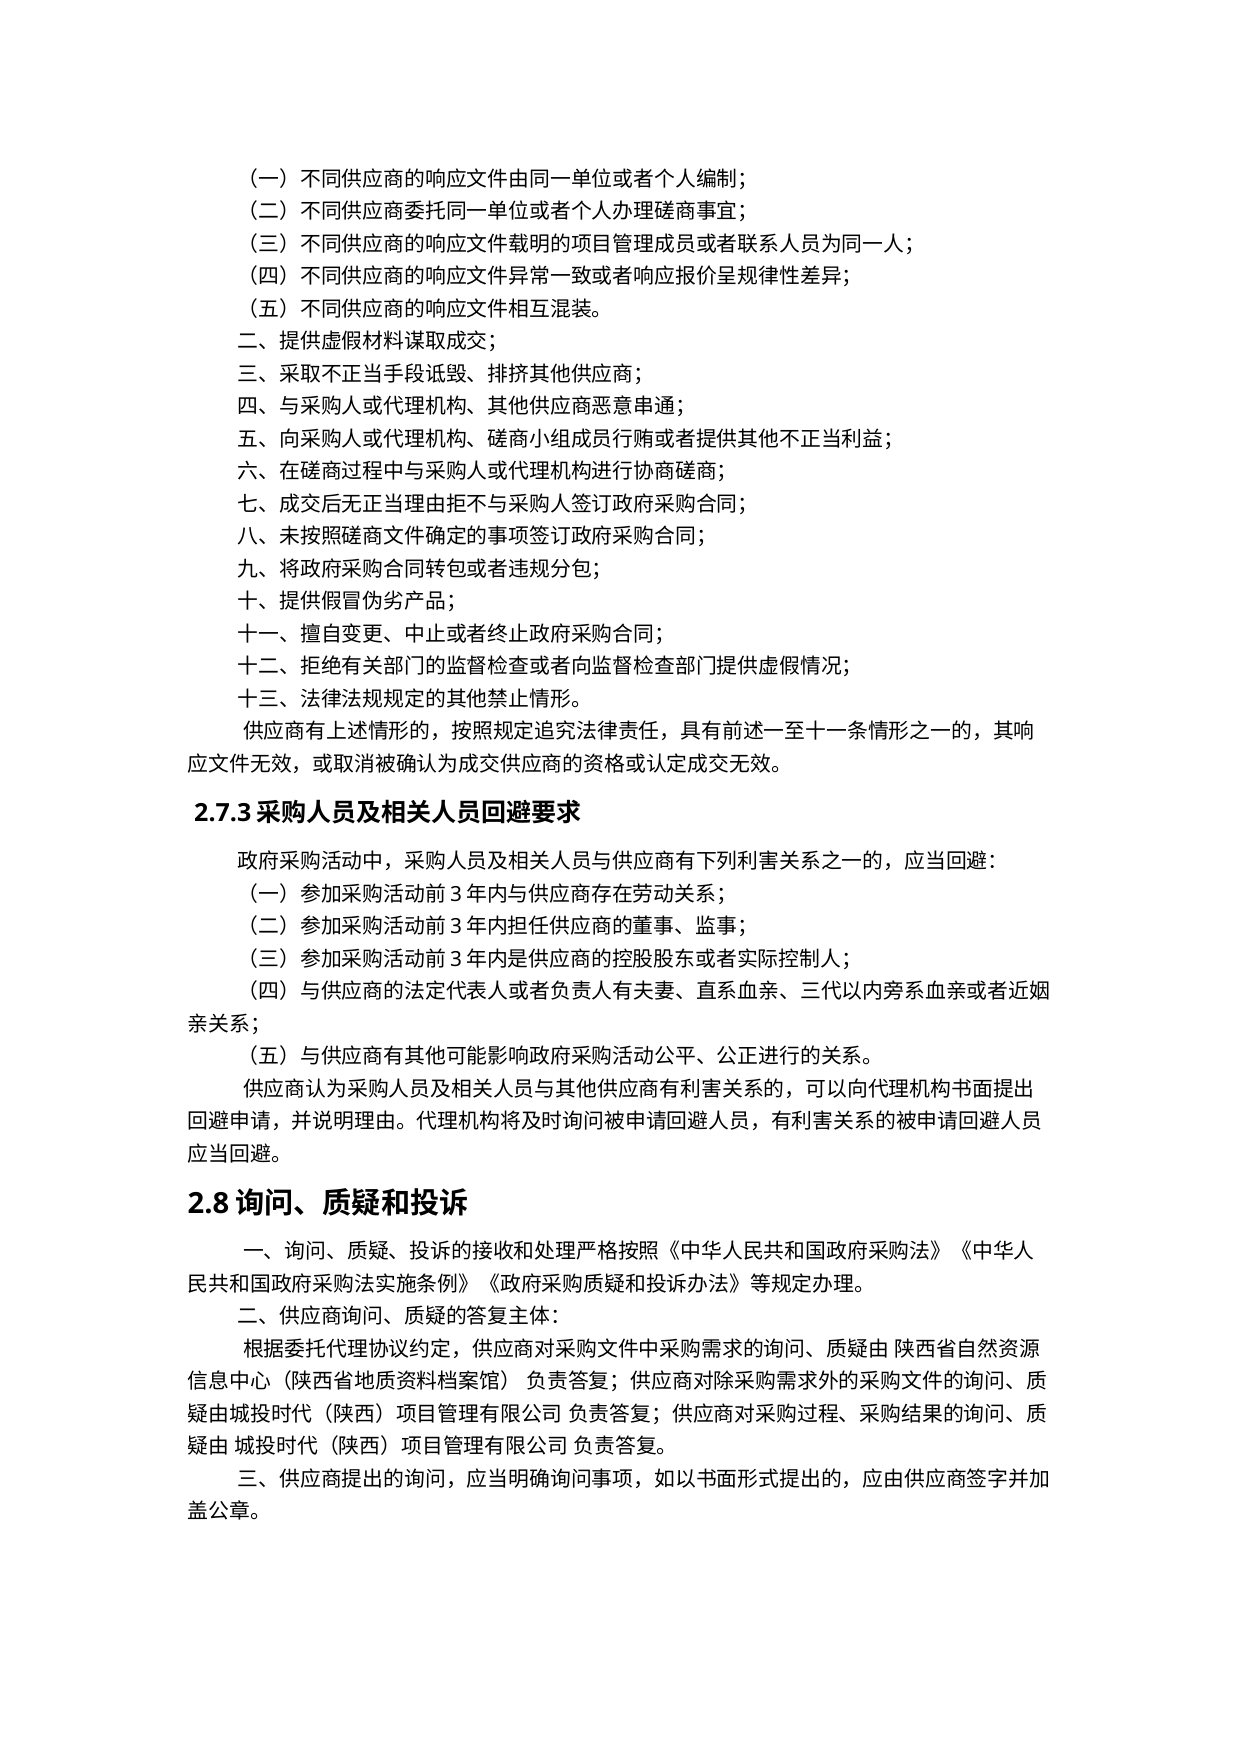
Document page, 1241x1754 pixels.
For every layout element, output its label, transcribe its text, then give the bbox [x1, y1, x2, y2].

text 一、询问、质疑、投诉的接收和处理严格按照《中华人民共和国政府采购法》《中华人民共和国政府采购法实施条例》《政府采购质疑和投诉办法》等规定办理。 [187, 1234, 1053, 1299]
text 六、在磋商过程中与采购人或代理机构进行协商磋商； [187, 454, 1053, 487]
text 十、提供假冒伪劣产品； [187, 584, 1053, 617]
text 七、成交后无正当理由拒不与采购人签订政府采购合同； [187, 487, 1053, 519]
text 2.7.3采购人员及相关人员回避要求 [187, 779, 1053, 844]
text （三）参加采购活动前3年内是供应商的控股股东或者实际控制人； [187, 942, 1053, 974]
text 2.8询问、质疑和投诉 [187, 1169, 1053, 1234]
text 十三、法律法规规定的其他禁止情形。 [187, 682, 1053, 714]
text （四）不同供应商的响应文件异常一致或者响应报价呈规律性差异； [187, 259, 1053, 292]
text （五）与供应商有其他可能影响政府采购活动公平、公正进行的关系。 [187, 1039, 1053, 1072]
text 供应商认为采购人员及相关人员与其他供应商有利害关系的，可以向代理机构书面提出回避申请，并说明理由。代理机构将及时询问被申请回避人员，有利害关系的被申请回避人员应当回避。 [187, 1072, 1053, 1169]
text 十一、擅自变更、中止或者终止政府采购合同； [187, 617, 1053, 649]
text 四、与采购人或代理机构、其他供应商恶意串通； [187, 389, 1053, 422]
text 十二、拒绝有关部门的监督检查或者向监督检查部门提供虚假情况； [187, 649, 1053, 682]
text 根据委托代理协议约定，供应商对采购文件中采购需求的询问、质疑由 陕西省自然资源信息中心（陕西省地质资料档案馆） 负责答复；供应商对除采购需求外的采购文件的询问、质疑由城投时代（陕西）项目管理有限公司 负责答复；供应商对采购过程、采购结果的询问、质疑由 城投时代（陕西）项目管理有限公司 负责答复。 [187, 1332, 1053, 1462]
text 三、供应商提出的询问，应当明确询问事项，如以书面形式提出的，应由供应商签字并加盖公章。 [187, 1462, 1053, 1527]
text （一）参加采购活动前3年内与供应商存在劳动关系； [187, 877, 1053, 909]
text （二）不同供应商委托同一单位或者个人办理磋商事宜； [187, 194, 1053, 227]
text （三）不同供应商的响应文件载明的项目管理成员或者联系人员为同一人； [187, 227, 1053, 259]
text （二）参加采购活动前3年内担任供应商的董事、监事； [187, 909, 1053, 942]
text 九、将政府采购合同转包或者违规分包； [187, 552, 1053, 584]
text 五、向采购人或代理机构、磋商小组成员行贿或者提供其他不正当利益； [187, 422, 1053, 454]
text 八、未按照磋商文件确定的事项签订政府采购合同； [187, 519, 1053, 552]
text 供应商有上述情形的，按照规定追究法律责任，具有前述一至十一条情形之一的，其响应文件无效，或取消被确认为成交供应商的资格或认定成交无效。 [187, 714, 1053, 779]
text 政府采购活动中，采购人员及相关人员与供应商有下列利害关系之一的，应当回避： [187, 844, 1053, 877]
text 三、采取不正当手段诋毁、排挤其他供应商； [187, 357, 1053, 389]
text （五）不同供应商的响应文件相互混装。 [187, 292, 1053, 324]
text （一）不同供应商的响应文件由同一单位或者个人编制； [187, 162, 1053, 194]
text （四）与供应商的法定代表人或者负责人有夫妻、直系血亲、三代以内旁系血亲或者近姻亲关系； [187, 974, 1053, 1039]
text 二、提供虚假材料谋取成交； [187, 324, 1053, 357]
text 二、供应商询问、质疑的答复主体： [187, 1299, 1053, 1332]
